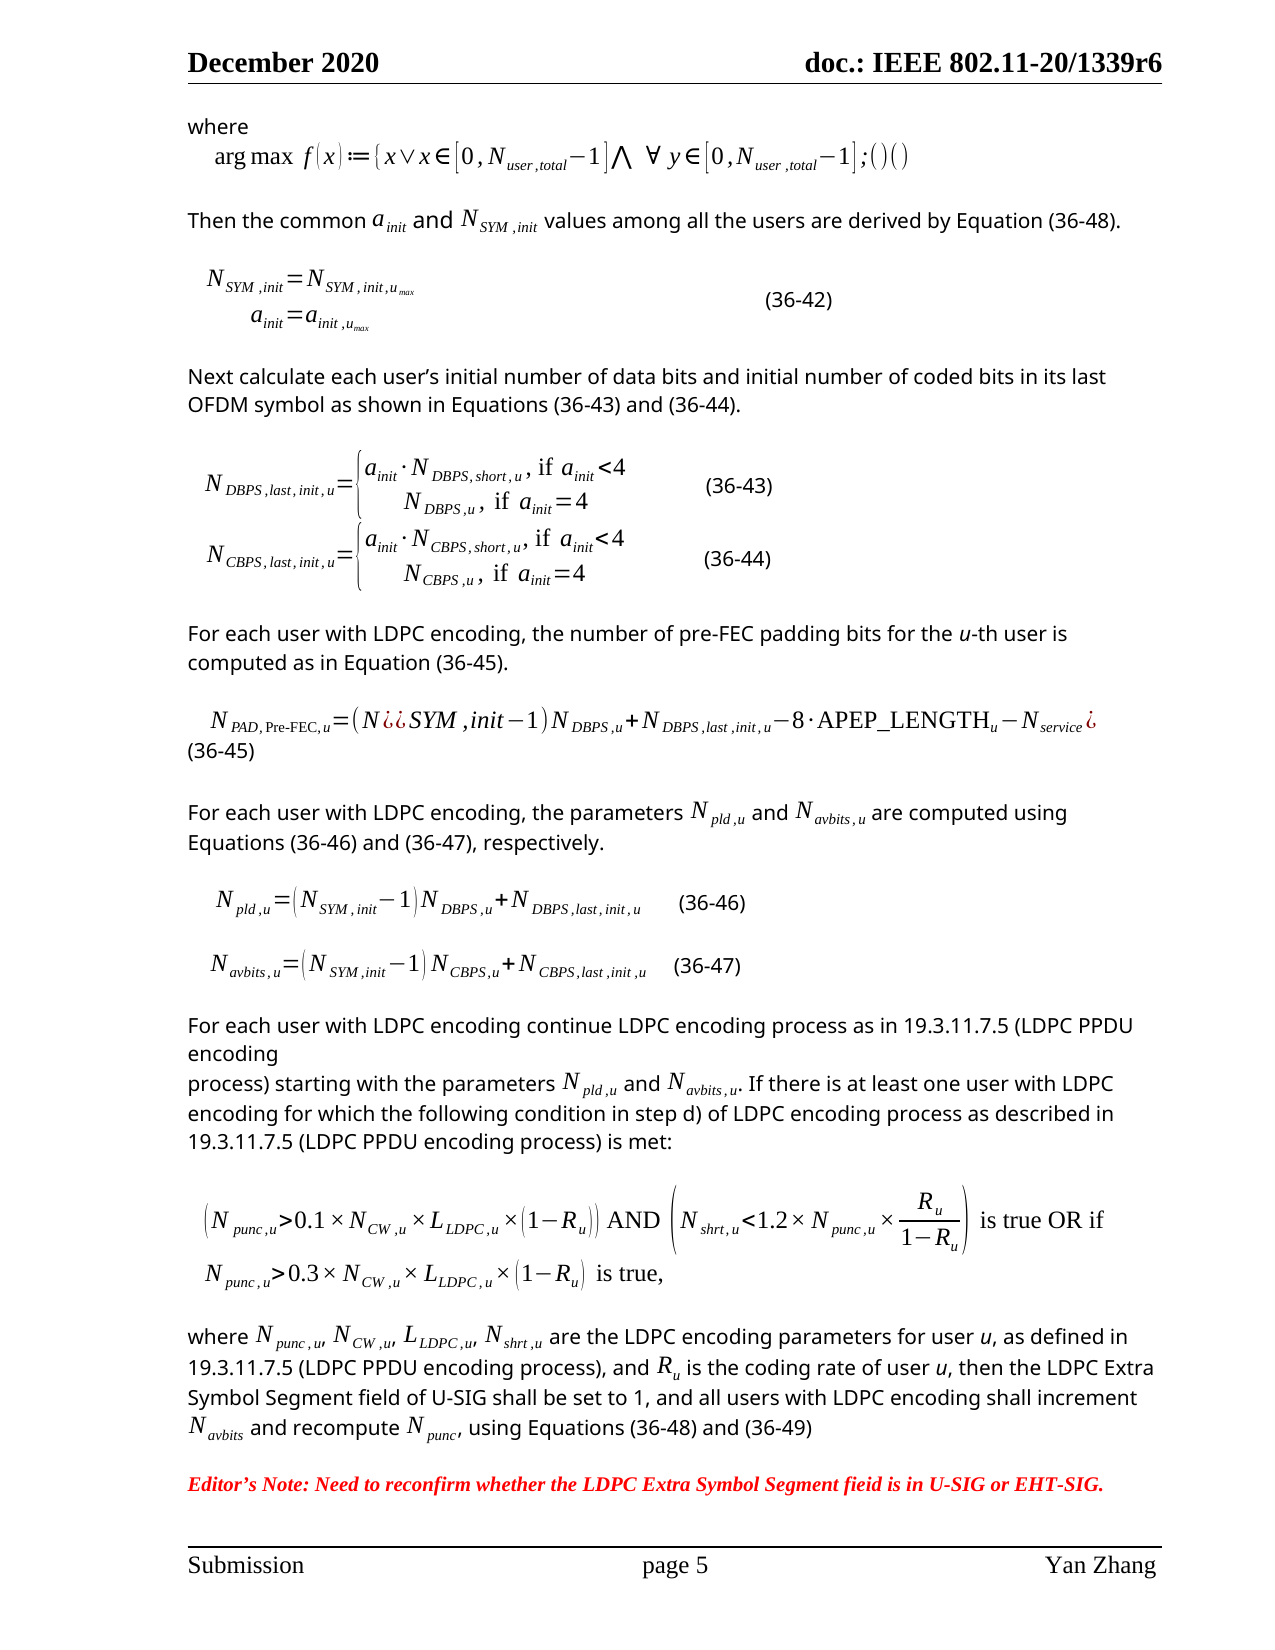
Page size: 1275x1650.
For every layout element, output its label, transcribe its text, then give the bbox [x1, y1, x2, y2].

text where [187, 112, 1162, 141]
text where , , , are the LDPC encoding parameters for user u, as defined in 19.3.11.7.5 (LDPC PPDU encoding process), and is the coding rate of user u, then the LDPC Extra Symbol Segment field of U-SIG shall be set to 1, and all users with LDPC encoding shall increment and recompute , using Equations (36-48) and (36-49) [187, 1321, 1162, 1443]
text Then the common and values among all the users are derived by Equation (36-48). [187, 204, 1162, 236]
text (36-43) [187, 450, 1162, 522]
text process) starting with the parameters and . If there is at least one user with LDPC encoding for which the following condition in step d) of LDPC encoding process as described in 19.3.11.7.5 (LDPC PPDU encoding process) is met: [187, 1068, 1162, 1156]
text (36-46) [187, 884, 1162, 919]
text For each user with LDPC encoding, the parameters and are computed using Equations (36-46) and (36-47), respectively. [187, 796, 1162, 856]
text For each user with LDPC encoding continue LDPC encoding process as in 19.3.11.7.5 (LDPC PPDU encoding [187, 1011, 1162, 1068]
text Editor’s Note: Need to reconfirm whether the LDPC Extra Symbol Segment fieid is in U-SIG or EHT-SIG. [187, 1472, 1162, 1496]
text (36-42) [187, 264, 1162, 334]
text (36-44) [187, 522, 1162, 593]
text (36-45) [187, 704, 1162, 765]
text For each user with LDPC encoding, the number of pre-FEC padding bits for the u-th user is computed as in Equation (36-45). [187, 619, 1162, 676]
text (36-47) [187, 948, 1162, 982]
text Next calculate each user’s initial number of data bits and initial number of coded bits in its last OFDM symbol as shown in Equations (36-43) and (36-44). [187, 362, 1162, 419]
